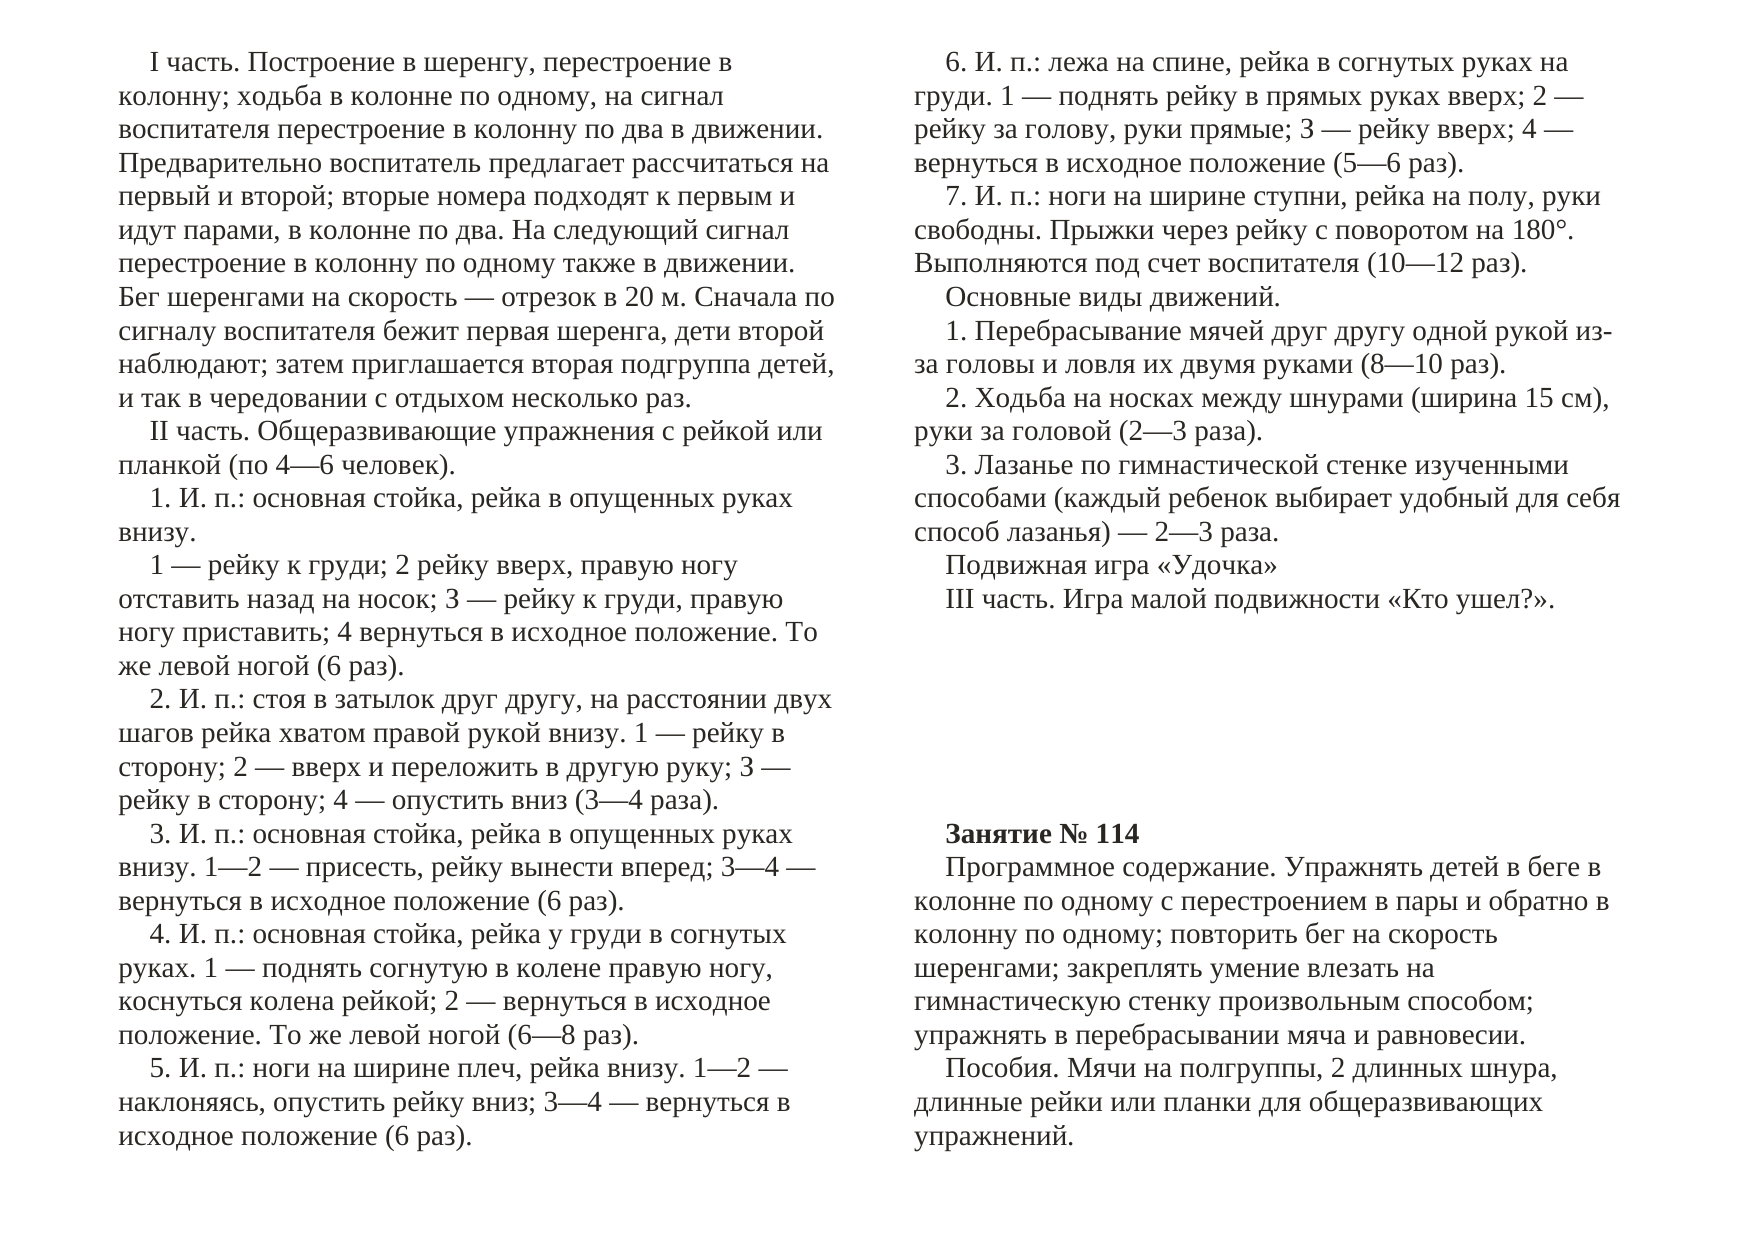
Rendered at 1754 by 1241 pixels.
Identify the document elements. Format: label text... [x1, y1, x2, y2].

text 5. И. п.: ноги на ширине плеч, рейка внизу. 1—2 — наклоняясь, опустить рейку вниз; 3—4 — вернуться в исходное положение (6 раз). [118, 1051, 840, 1151]
text 6. И. п.: лежа на спине, рейка в согнутых руках на груди. 1 — поднять рейку в прямых руках вверх; 2 — рейку за голову, руки прямые; З — рейку вверх; 4 — вернуться в исходное положение (5—6 раз). [914, 44, 1636, 178]
text 3. Лазанье по гимнастической стенке изученными способами (каждый ребенок выбирает удобный для себя способ лазанья) — 2—3 раза. [914, 447, 1636, 547]
text 2. Ходьба на носках между шнурами (ширина 15 см), руки за головой (2—3 раза). [914, 380, 1636, 447]
text 3. И. п.: основная стойка, рейка в опущенных руках внизу. 1—2 — присесть, рейку вынести вперед; 3—4 — вернуться в исходное положение (6 раз). [118, 816, 840, 916]
text 4. И. п.: основная стойка, рейка у груди в согнутых руках. 1 — поднять согнутую в колене правую ногу, коснуться колена рейкой; 2 — вернуться в исходное положение. То же левой ногой (6—8 раз). [118, 916, 840, 1051]
text Занятие № 114 [914, 816, 1636, 849]
text Основные виды движений. [914, 279, 1636, 313]
text III часть. Игра малой подвижности «Кто ушел?». [914, 581, 1636, 614]
text Программное содержание. Упражнять детей в беге в колонне по одному с перестроением в пары и обратно в колонну по одному; повторить бег на скорость шеренгами; закреплять умение влезать на гимнастическую стенку произвольным способом; упражнять в перебрасывании мяча и равновесии. [914, 849, 1636, 1051]
text I часть. Построение в шеренгу, перестроение в колонну; ходьба в колонне по одному, на сигнал воспитателя перестроение в колонну по два в движении. Предварительно воспитатель предлагает рассчитаться на первый и второй; вторые номера подходят к первым и идут парами, в колонне по два. На следующий сигнал перестроение в колонну по одному также в движении. Бег шеренгами на скорость — отрезок в 20 м. Сначала по сигналу воспитателя бежит первая шеренга, дети второй наблюдают; затем приглашается вторая подгруппа детей, и так в чередовании с отдыхом несколько раз. [118, 44, 840, 413]
text II часть. Общеразвивающие упражнения с рейкой или планкой (по 4—6 человек). [118, 413, 840, 480]
text 1 — рейку к груди; 2 рейку вверх, правую ногу отставить назад на носок; З — рейку к груди, правую ногу приставить; 4 вернуться в исходное положение. То же левой ногой (6 раз). [118, 547, 840, 682]
text 7. И. п.: ноги на ширине ступни, рейка на полу, руки свободны. Прыжки через рейку с поворотом на 180°. Выполняются под счет воспитателя (10—12 раз). [914, 178, 1636, 279]
text 1. Перебрасывание мячей друг другу одной рукой из-за головы и ловля их двумя руками (8—10 раз). [914, 313, 1636, 380]
text 1. И. п.: основная стойка, рейка в опущенных руках внизу. [118, 480, 840, 547]
text Подвижная игра «Удочка» [914, 547, 1636, 581]
text Пособия. Мячи на полгруппы, 2 длинных шнура, длинные рейки или планки для общеразвивающих упражнений. [914, 1051, 1636, 1151]
text 2. И. п.: стоя в затылок друг другу, на расстоянии двух шагов рейка хватом правой рукой внизу. 1 — рейку в сторону; 2 — вверх и переложить в другую руку; З — рейку в сторону; 4 — опустить вниз (3—4 раза). [118, 682, 840, 816]
